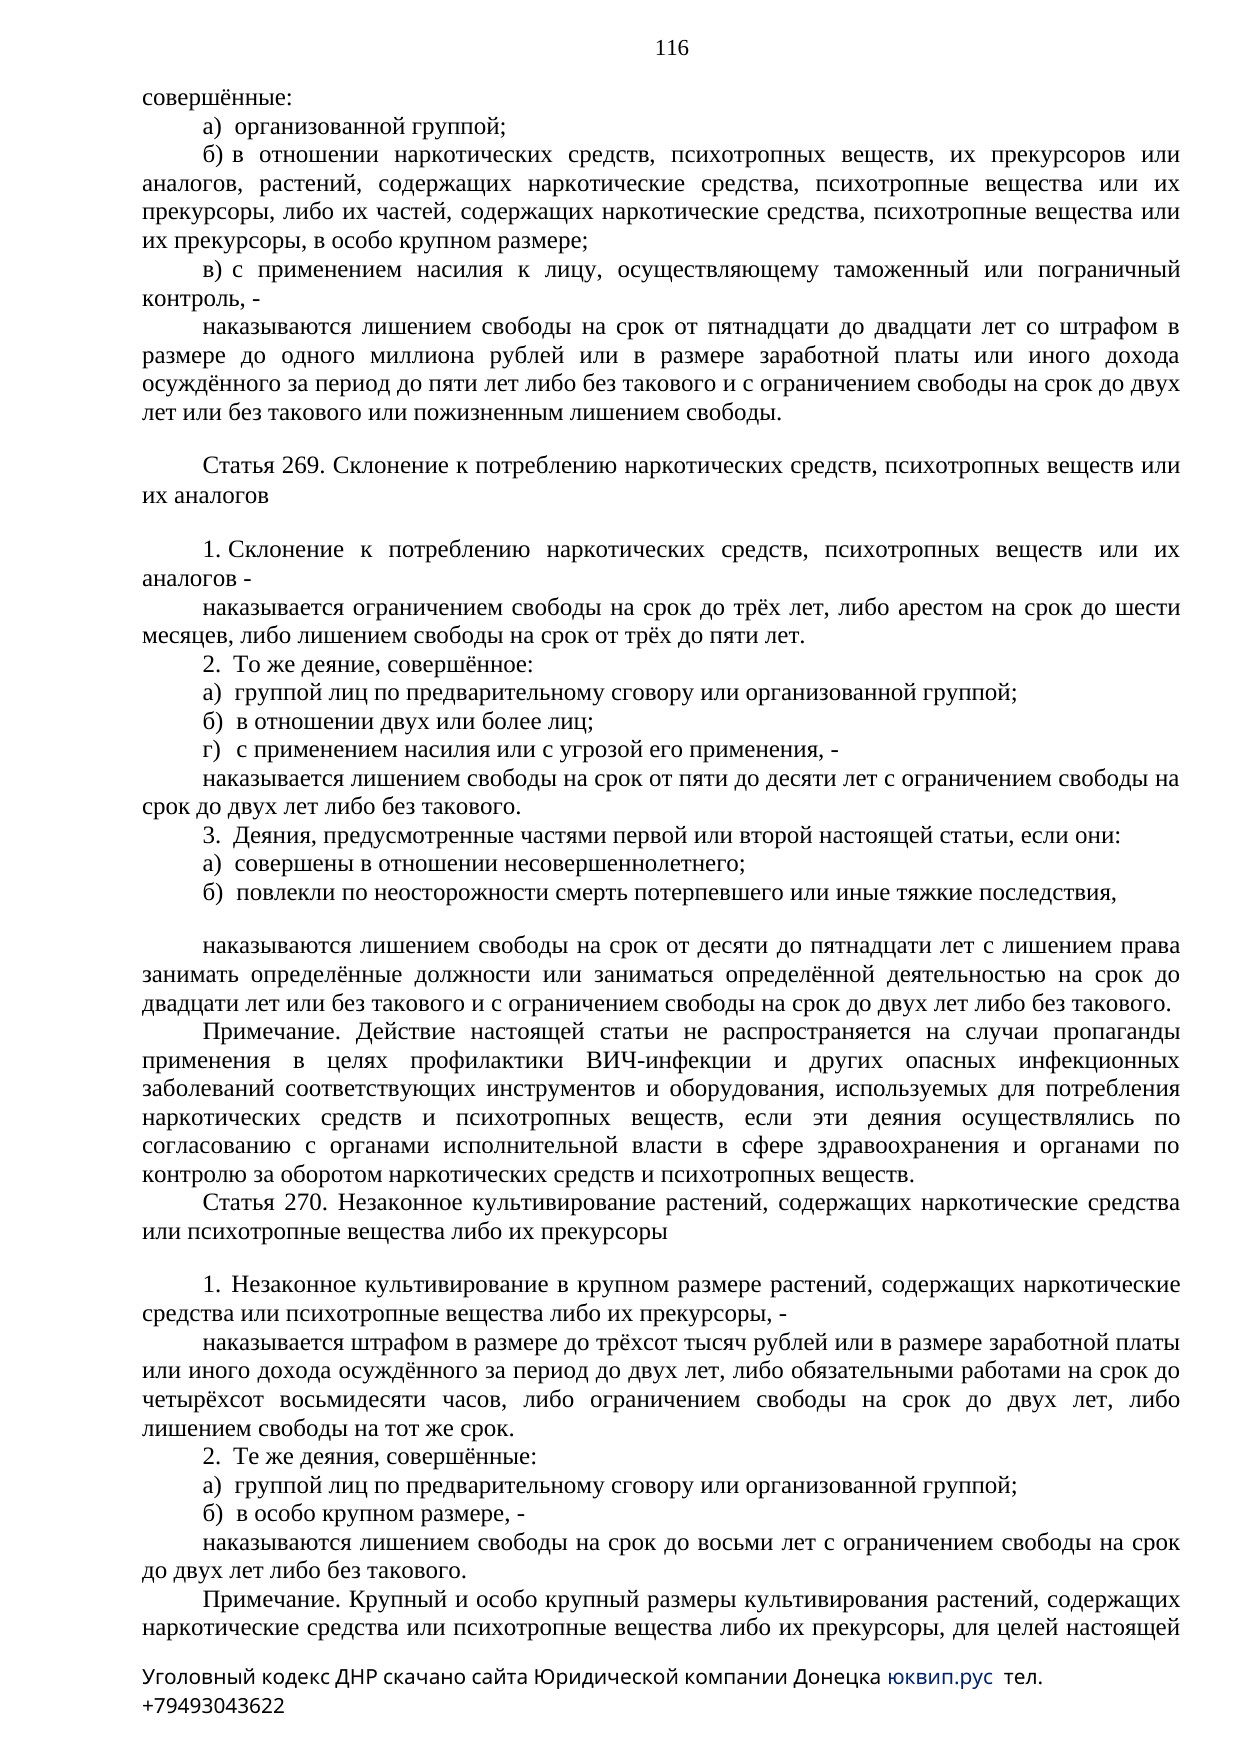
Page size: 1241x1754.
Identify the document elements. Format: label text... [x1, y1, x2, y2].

text б) повлекли по неосторожности смерть потерпевшего или иные тяжкие последствия, [142, 878, 1181, 906]
text а) совершены в отношении несовершеннолетнего; [142, 849, 1181, 878]
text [142, 1584, 1181, 1642]
text г) с применением насилия или с угрозой его применения, - [142, 735, 1181, 763]
text наказываются лишением свободы на срок от пятнадцати до двадцати лет со штрафом в размере до одного миллиона рублей или в размере заработной платы или иного дохода осуждённого за период до пяти лет либо без такового и с ограничением свободы на срок до двух лет или без такового или пожизненным лишением свободы. [142, 312, 1181, 426]
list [142, 83, 1181, 111]
text б) в отношении наркотических средств, психотропных веществ, их прекурсоров или аналогов, растений, содержащих наркотические средства, психотропные вещества или их прекурсоры, либо их частей, содержащих наркотические средства, психотропные вещества или их прекурсоры, в особо крупном размере; [142, 140, 1181, 254]
text а) группой лиц по предварительному сговору или организованной группой; [142, 1470, 1181, 1499]
list Те же деяния, совершённые: [142, 1442, 1181, 1470]
text Примечание. Действие настоящей статьи не распространяется на случаи пропаганды применения в целях профилактики ВИЧ-инфекции и других опасных инфекционных заболеваний соответствующих инструментов и оборудования, используемых для потребления наркотических средств и психотропных веществ, если эти деяния осуществлялись по согласованию с органами исполнительной власти в сфере здравоохранения и органами по контролю за оборотом наркотических средств и психотропных веществ. [142, 1017, 1181, 1188]
text наказываются лишением свободы на срок от десяти до пятнадцати лет с лишением права занимать определённые должности или заниматься определённой деятельностью на срок до двадцати лет или без такового и с ограничением свободы на срок до двух лет либо без такового. [142, 931, 1181, 1017]
text а) группой лиц по предварительному сговору или организованной группой; [142, 678, 1181, 706]
text Статья 270. Незаконное культивирование растений, содержащих наркотические средства или психотропные вещества либо их прекурсоры [142, 1188, 1181, 1245]
text наказывается лишением свободы на срок от пяти до десяти лет с ограничением свободы на срок до двух лет либо без такового. [142, 763, 1181, 821]
list Склонение к потреблению наркотических средств, психотропных веществ или их аналогов - [142, 535, 1181, 592]
text в) с применением насилия к лицу, осуществляющему таможенный или пограничный контроль, - [142, 254, 1181, 312]
text б) в отношении двух или более лиц; [142, 706, 1181, 735]
text наказываются лишением свободы на срок до восьми лет с ограничением свободы на срок до двух лет либо без такового. [142, 1527, 1181, 1584]
text а) организованной группой; [142, 111, 1181, 140]
list То же деяние, совершённое: [142, 649, 1181, 678]
list Деяния, предусмотренные частями первой или второй настоящей статьи, если они: [142, 821, 1181, 849]
text наказывается ограничением свободы на срок до трёх лет, либо арестом на срок до шести месяцев, либо лишением свободы на срок от трёх до пяти лет. [142, 592, 1181, 649]
text наказывается штрафом в размере до трёхсот тысяч рублей или в размере заработной платы или иного дохода осуждённого за период до двух лет, либо обязательными работами на срок до четырёхсот восьмидесяти часов, либо ограничением свободы на срок до двух лет, либо лишением свободы на тот же срок. [142, 1328, 1181, 1442]
text б) в особо крупном размере, - [142, 1499, 1181, 1527]
text Статья 269. Склонение к потреблению наркотических средств, психотропных веществ или их аналогов [142, 450, 1181, 509]
list Незаконное культивирование в крупном размере растений, содержащих наркотические средства или психотропные вещества либо их прекурсоры, - [142, 1270, 1181, 1328]
